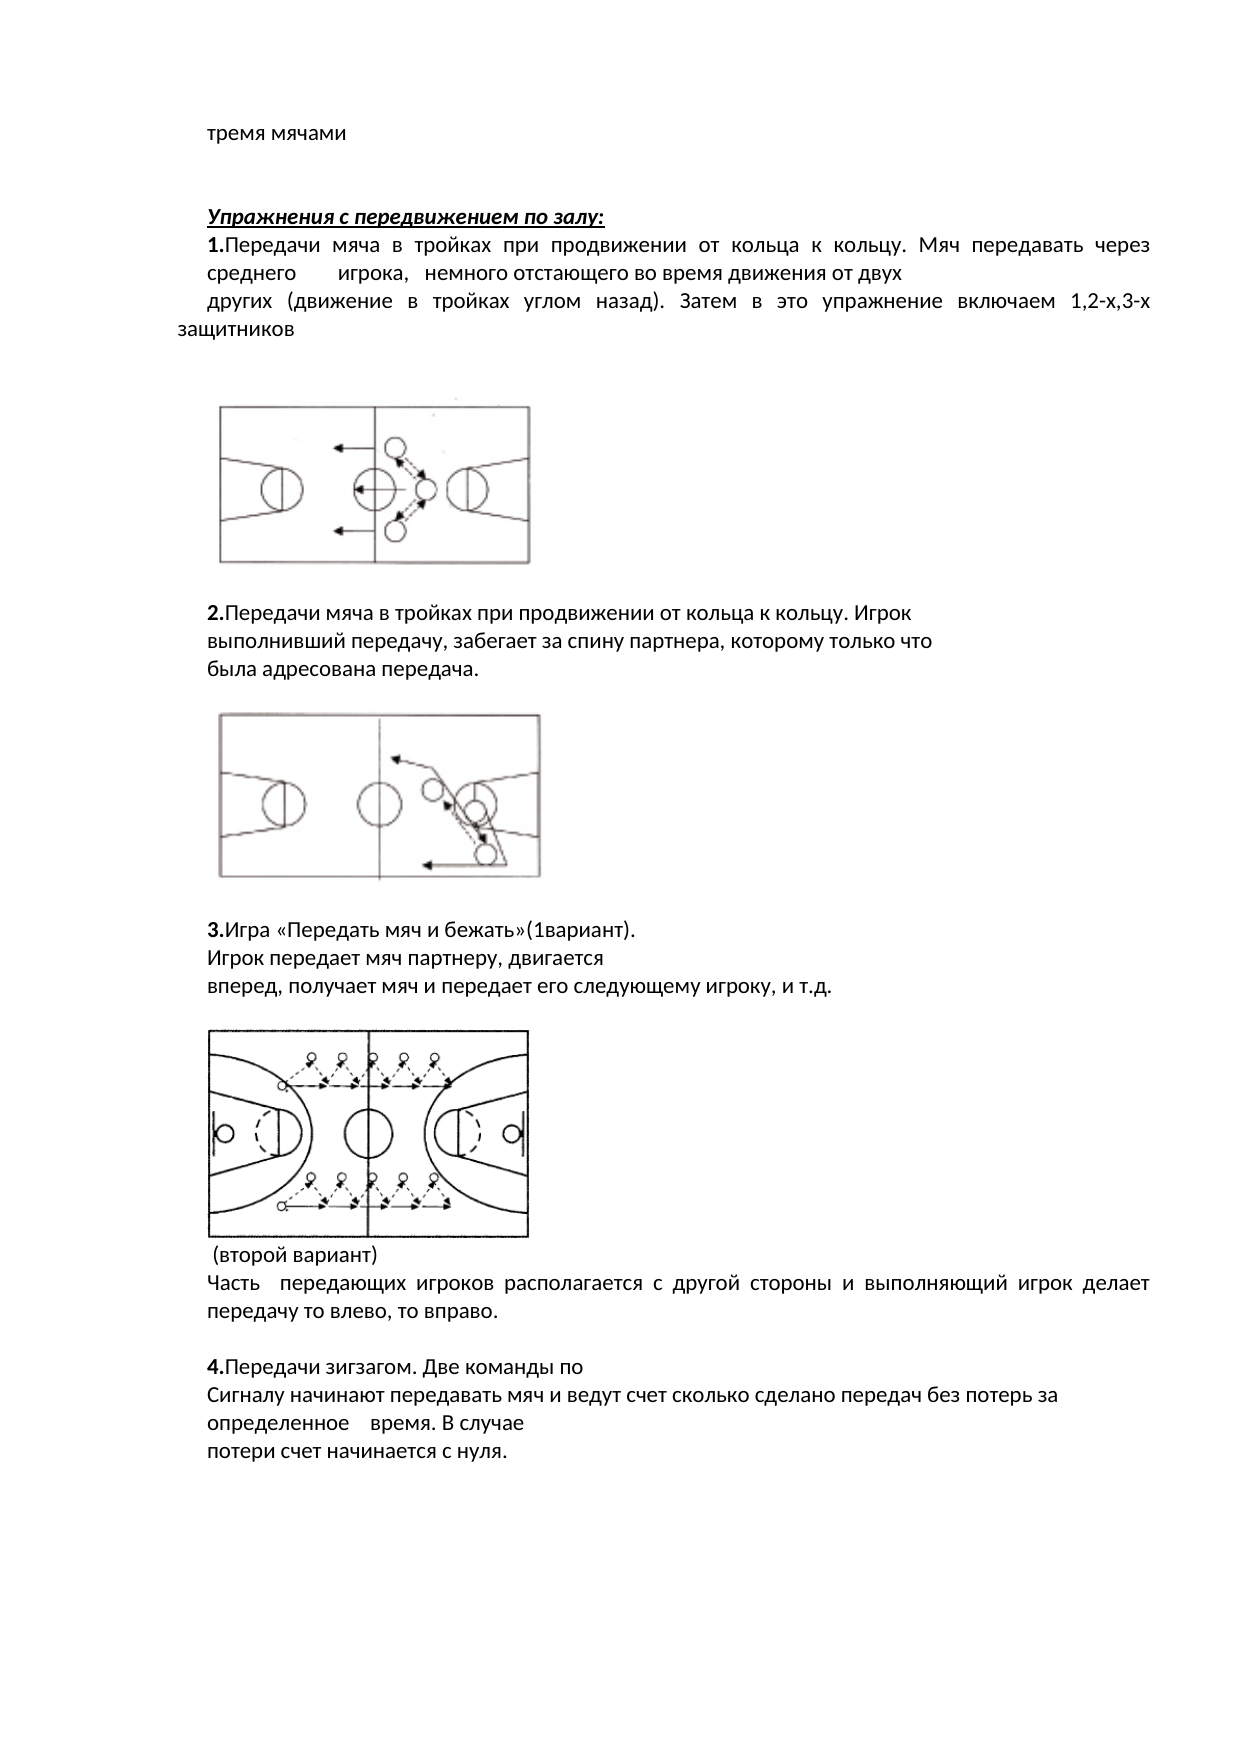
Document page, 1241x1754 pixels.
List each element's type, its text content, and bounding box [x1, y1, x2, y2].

text 4.Передачи зигзагом. Две команды по [177, 1352, 1152, 1380]
text вперед, получает мяч и передает его следующему игроку, и т.д. [177, 971, 1152, 999]
text Сигналу начинают передавать мяч и ведут счет сколько сделано передач без потерь за определенное время. В случае [207, 1380, 1152, 1436]
text других (движение в тройках углом назад). Затем в это упражнение включаем 1,2-х,3-х защитников [177, 286, 1152, 342]
text Игрок передает мяч партнеру, двигается [177, 943, 1152, 971]
picture [206, 1027, 532, 1240]
text (второй вариант) [177, 1240, 1152, 1268]
text была адресована передача. [177, 654, 1152, 682]
text Упражнения с передвижением по залу: [177, 202, 1152, 230]
text 3.Игра «Передать мяч и бежать»(1вариант). [177, 915, 1152, 943]
picture [212, 709, 561, 888]
text 1.Передачи мяча в тройках при продвижении от кольца к кольцу. Мяч передавать через среднего игрока, немного отстающего во время движения от двух [207, 230, 1152, 286]
text выполнивший передачу, забегает за спину партнера, которому только что [177, 626, 1152, 654]
text потери счет начинается с нуля. [177, 1436, 1152, 1464]
text тремя мячами [207, 118, 1152, 146]
text Часть передающих игроков располагается с другой стороны и выполняющий игрок делает передачу то влево, то вправо. [207, 1268, 1152, 1324]
text 2.Передачи мяча в тройках при продвижении от кольца к кольцу. Игрок [177, 598, 1152, 626]
picture [206, 398, 543, 570]
